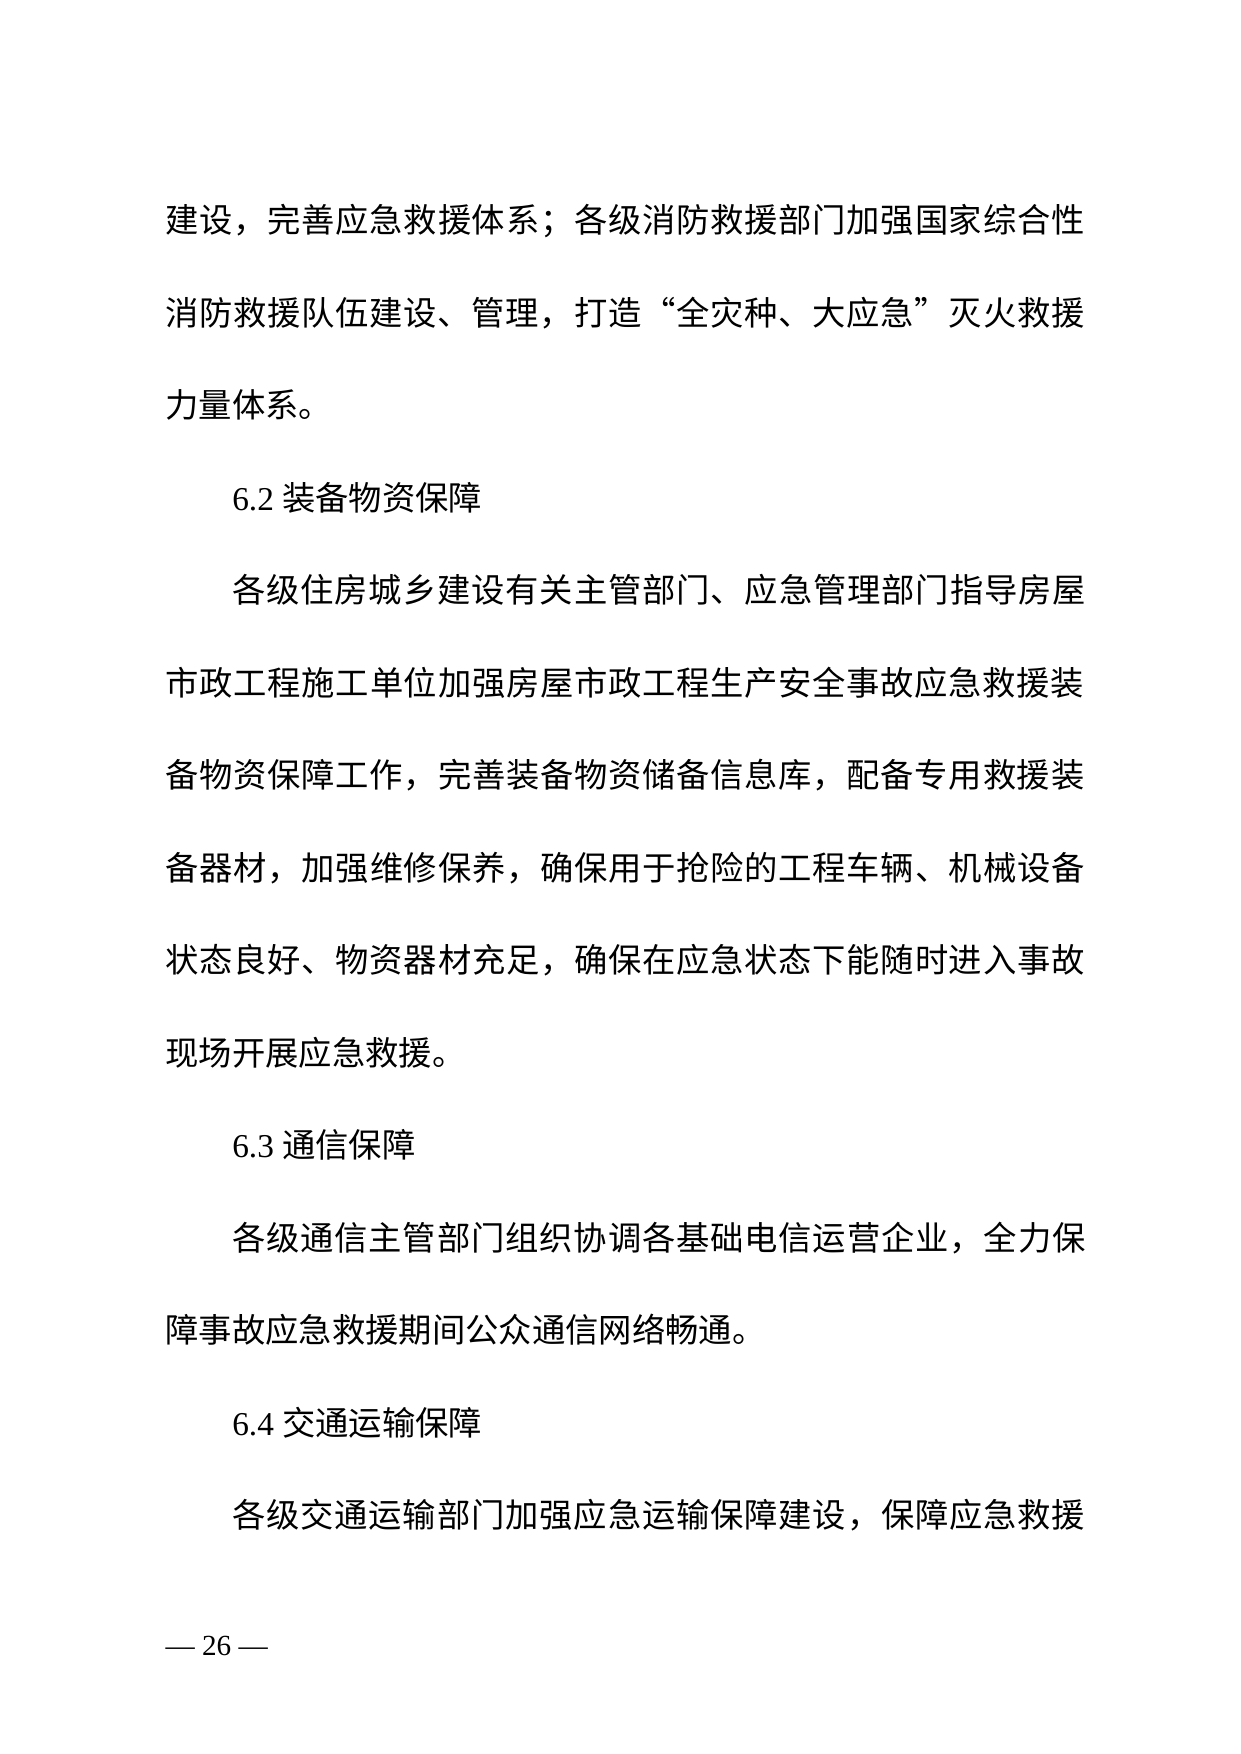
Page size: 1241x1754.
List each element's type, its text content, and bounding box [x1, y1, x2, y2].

subtitle 6.3 通信保障 [165, 1097, 1087, 1189]
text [165, 172, 1087, 449]
subtitle 6.2 装备物资保障 [165, 449, 1087, 542]
text 各级通信主管部门组织协调各基础电信运营企业，全力保障事故应急救援期间公众通信网络畅通。 [165, 1189, 1087, 1374]
subtitle 6.4 交通运输保障 [165, 1374, 1087, 1467]
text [165, 1467, 1087, 1559]
text 各级住房城乡建设有关主管部门、应急管理部门指导房屋市政工程施工单位加强房屋市政工程生产安全事故应急救援装备物资保障工作，完善装备物资储备信息库，配备专用救援装备器材，加强维修保养，确保用于抢险的工程车辆、机械设备状态良好、物资器材充足，确保在应急状态下能随时进入事故现场开展应急救援。 [165, 542, 1087, 1097]
